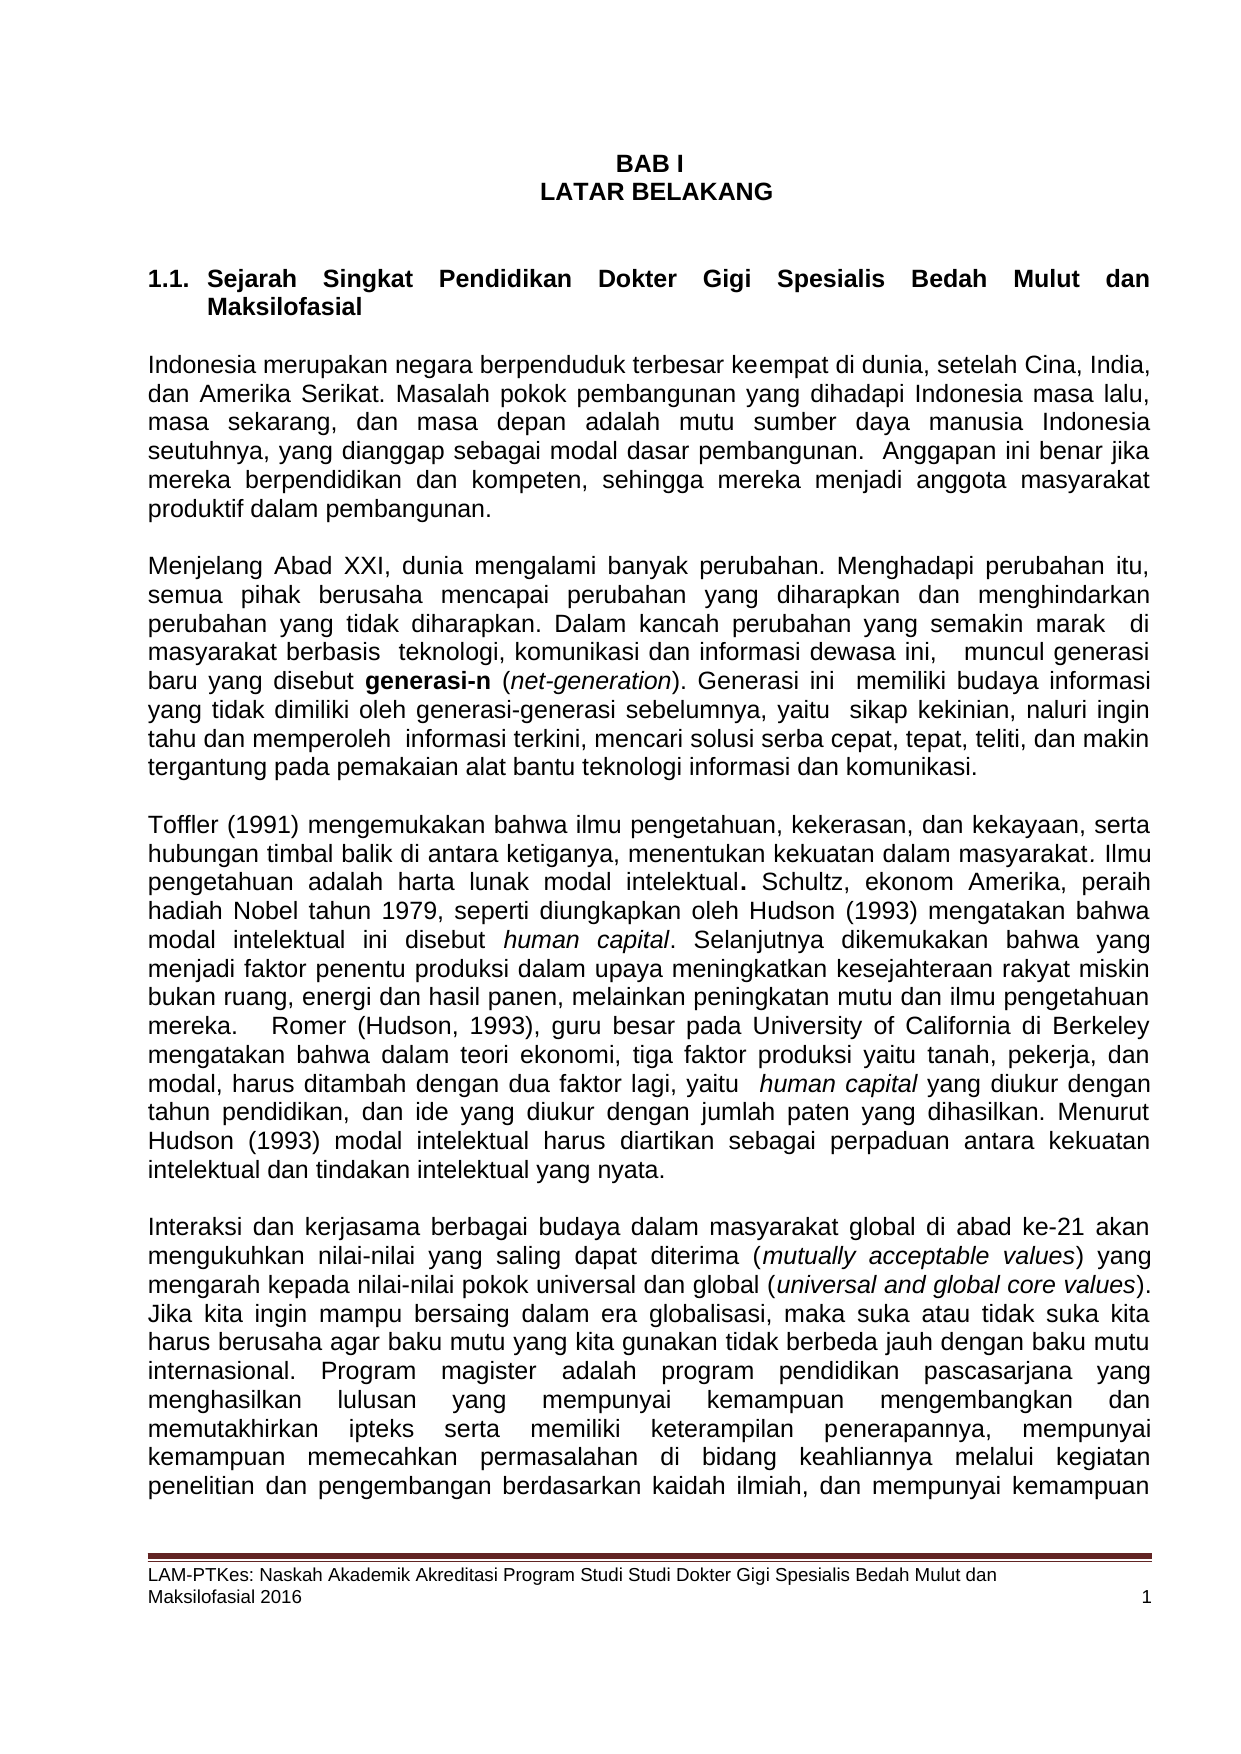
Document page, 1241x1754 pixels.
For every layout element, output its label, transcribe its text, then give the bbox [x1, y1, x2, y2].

text Toffler (1991) mengemukakan bahwa ilmu pengetahuan, kekerasan, dan kekayaan, serta hubungan timbal balik di antara ketiganya, menentukan kekuatan dalam masyarakat. Ilmu pengetahuan adalah harta lunak modal intelektual. Schultz, ekonom Amerika, peraih hadiah Nobel tahun 1979, seperti diungkapkan oleh Hudson (1993) mengatakan bahwa modal intelektual ini disebut human capital. Selanjutnya dikemukakan bahwa yang menjadi faktor penentu produksi dalam upaya meningkatkan kesejahteraan rakyat miskin bukan ruang, energi dan hasil panen, melainkan peningkatan mutu dan ilmu pengetahuan mereka. Romer (Hudson, 1993), guru besar pada University of California di Berkeley mengatakan bahwa dalam teori ekonomi, tiga faktor produksi yaitu tanah, pekerja, dan modal, harus ditambah dengan dua faktor lagi, yaitu human capital yang diukur dengan tahun pendidikan, dan ide yang diukur dengan jumlah paten yang dihasilkan. Menurut Hudson (1993) modal intelektual harus diartikan sebagai perpaduan antara kekuatan intelektual dan tindakan intelektual yang nyata. [148, 810, 1152, 1184]
subtitle BAB I [148, 149, 1152, 177]
subtitle LATAR BELAKANG [148, 177, 1152, 206]
subtitle 1.1. Sejarah Singkat Pendidikan Dokter Gigi Spesialis Bedah Mulut dan Maksilofasial [148, 264, 1152, 321]
text Menjelang Abad XXI, dunia mengalami banyak perubahan. Menghadapi perubahan itu, semua pihak berusaha mencapai perubahan yang diharapkan dan menghindarkan perubahan yang tidak diharapkan. Dalam kancah perubahan yang semakin marak di masyarakat berbasis teknologi, komunikasi dan informasi dewasa ini, muncul generasi baru yang disebut generasi-n (net-generation). Generasi ini memiliki budaya informasi yang tidak dimiliki oleh generasi-generasi sebelumnya, yaitu sikap kekinian, naluri ingin tahu dan memperoleh informasi terkini, mencari solusi serba cepat, tepat, teliti, dan makin tergantung pada pemakaian alat bantu teknologi informasi dan komunikasi. [148, 551, 1152, 781]
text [148, 1212, 1152, 1500]
text Indonesia merupakan negara berpenduduk terbesar keempat di dunia, setelah Cina, India, dan Amerika Serikat. Masalah pokok pembangunan yang dihadapi Indonesia masa lalu, masa sekarang, dan masa depan adalah mutu sumber daya manusia Indonesia seutuhnya, yang dianggap sebagai modal dasar pembangunan. Anggapan ini benar jika mereka berpendidikan dan kompeten, sehingga mereka menjadi anggota masyarakat produktif dalam pembangunan. [148, 350, 1152, 522]
